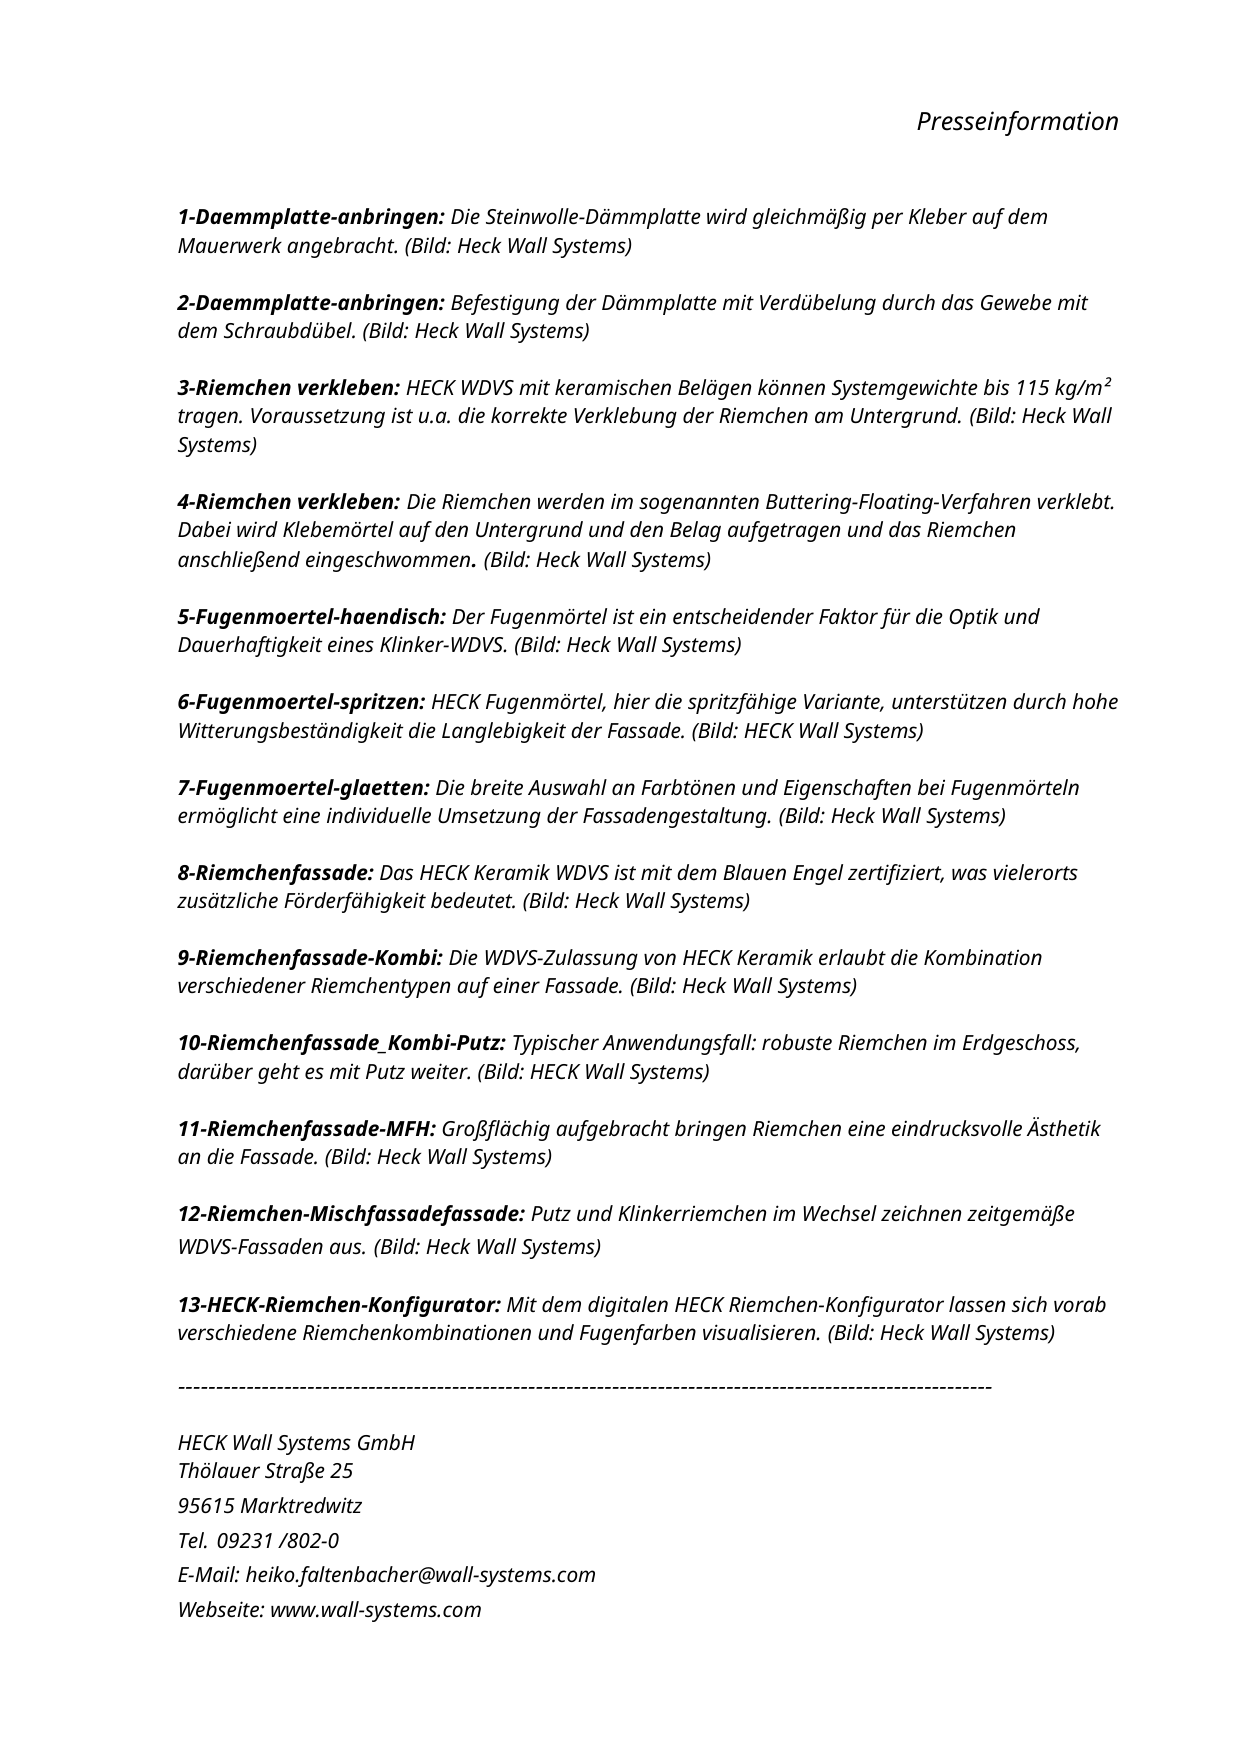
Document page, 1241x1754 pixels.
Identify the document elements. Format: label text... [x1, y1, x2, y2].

text 4-Riemchen verkleben: Die Riemchen werden im sogenannten Buttering-Floating-Verfahren verklebt. Dabei wird Klebemörtel auf den Untergrund und den Belag aufgetragen und das Riemchen anschließend eingeschwommen. (Bild: Heck Wall Systems) [177, 487, 1122, 573]
text 8-Riemchenfassade: Das HECK Keramik WDVS ist mit dem Blauen Engel zertifiziert, was vielerorts zusätzliche Förderfähigkeit bedeutet. (Bild: Heck Wall Systems) [177, 858, 1122, 915]
text ----------------------------------------------------------------------------------------------------------- [177, 1373, 1126, 1400]
text E-Mail: heiko.faltenbacher@wall-systems.com [177, 1561, 1122, 1589]
text 3-Riemchen verkleben: HECK WDVS mit keramischen Belägen können Systemgewichte bis 115 kg/m² tragen. Voraussetzung ist u.a. die korrekte Verklebung der Riemchen am Untergrund. (Bild: Heck Wall Systems) [177, 373, 1122, 458]
text 9-Riemchenfassade-Kombi: Die WDVS-Zulassung von HECK Keramik erlaubt die Kombination verschiedener Riemchentypen auf einer Fassade. (Bild: Heck Wall Systems) [177, 943, 1122, 1000]
text 7-Fugenmoertel-glaetten: Die breite Auswahl an Farbtönen und Eigenschaften bei Fugenmörteln ermöglicht eine individuelle Umsetzung der Fassadengestaltung. (Bild: Heck Wall Systems) [177, 773, 1122, 829]
text HECK Wall Systems GmbH [177, 1428, 1126, 1457]
text 6-Fugenmoertel-spritzen: HECK Fugenmörtel, hier die spritzfähige Variante, unterstützen durch hohe Witterungsbeständigkeit die Langlebigkeit der Fassade. (Bild: HECK Wall Systems) [177, 687, 1122, 744]
text Tel. 09231 /802-0 [177, 1526, 1122, 1554]
text 12-Riemchen-Mischfassadefassade: Putz und Klinkerriemchen im Wechsel zeichnen zeitgemäße WDVS-Fassaden aus. (Bild: Heck Wall Systems) [177, 1199, 1122, 1262]
text 1-Daemmplatte-anbringen: Die Steinwolle-Dämmplatte wird gleichmäßig per Kleber auf dem Mauerwerk angebracht. (Bild: Heck Wall Systems) [177, 202, 1122, 259]
text Thölauer Straße 25 [177, 1457, 1122, 1485]
text 13-HECK-Riemchen-Konfigurator: Mit dem digitalen HECK Riemchen-Konfigurator lassen sich vorab verschiedene Riemchenkombinationen und Fugenfarben visualisieren. (Bild: Heck Wall Systems) [177, 1290, 1122, 1347]
text Webseite: www.wall-systems.com [177, 1595, 1122, 1624]
text 2-Daemmplatte-anbringen: Befestigung der Dämmplatte mit Verdübelung durch das Gewebe mit dem Schraubdübel. (Bild: Heck Wall Systems) [177, 288, 1122, 345]
text 5-Fugenmoertel-haendisch: Der Fugenmörtel ist ein entscheidender Faktor für die Optik und Dauerhaftigkeit eines Klinker-WDVS. (Bild: Heck Wall Systems) [177, 602, 1122, 659]
text 95615 Marktredwitz [177, 1491, 1122, 1520]
text 11-Riemchenfassade-MFH: Großflächig aufgebracht bringen Riemchen eine eindrucksvolle Ästhetik an die Fassade. (Bild: Heck Wall Systems) [177, 1114, 1122, 1171]
text 10-Riemchenfassade_Kombi-Putz: Typischer Anwendungsfall: robuste Riemchen im Erdgeschoss, darüber geht es mit Putz weiter. (Bild: HECK Wall Systems) [177, 1028, 1122, 1085]
